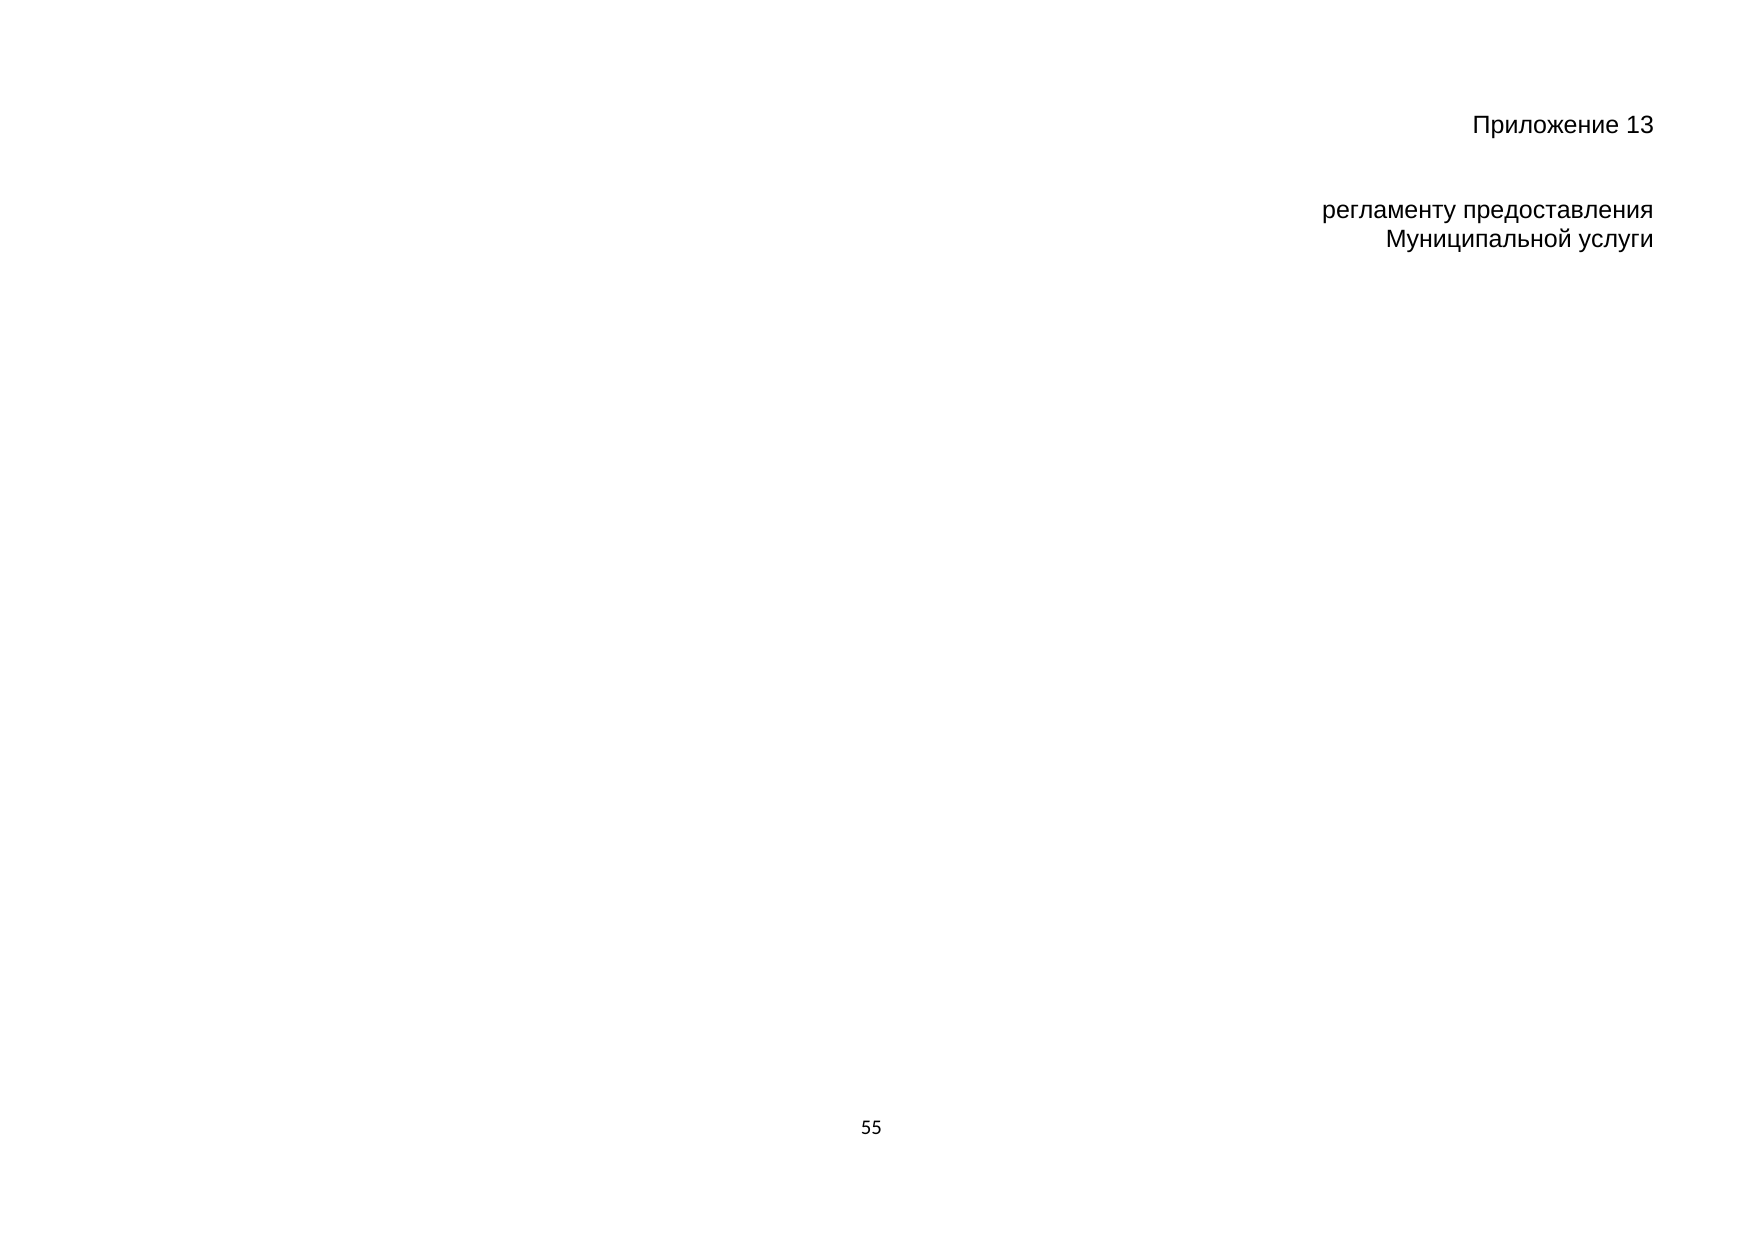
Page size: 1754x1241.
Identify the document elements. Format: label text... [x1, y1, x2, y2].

text регламенту предоставления [679, 195, 1654, 224]
subtitle Приложение 13 [1211, 110, 1654, 139]
text Муниципальной услуги [679, 224, 1654, 253]
